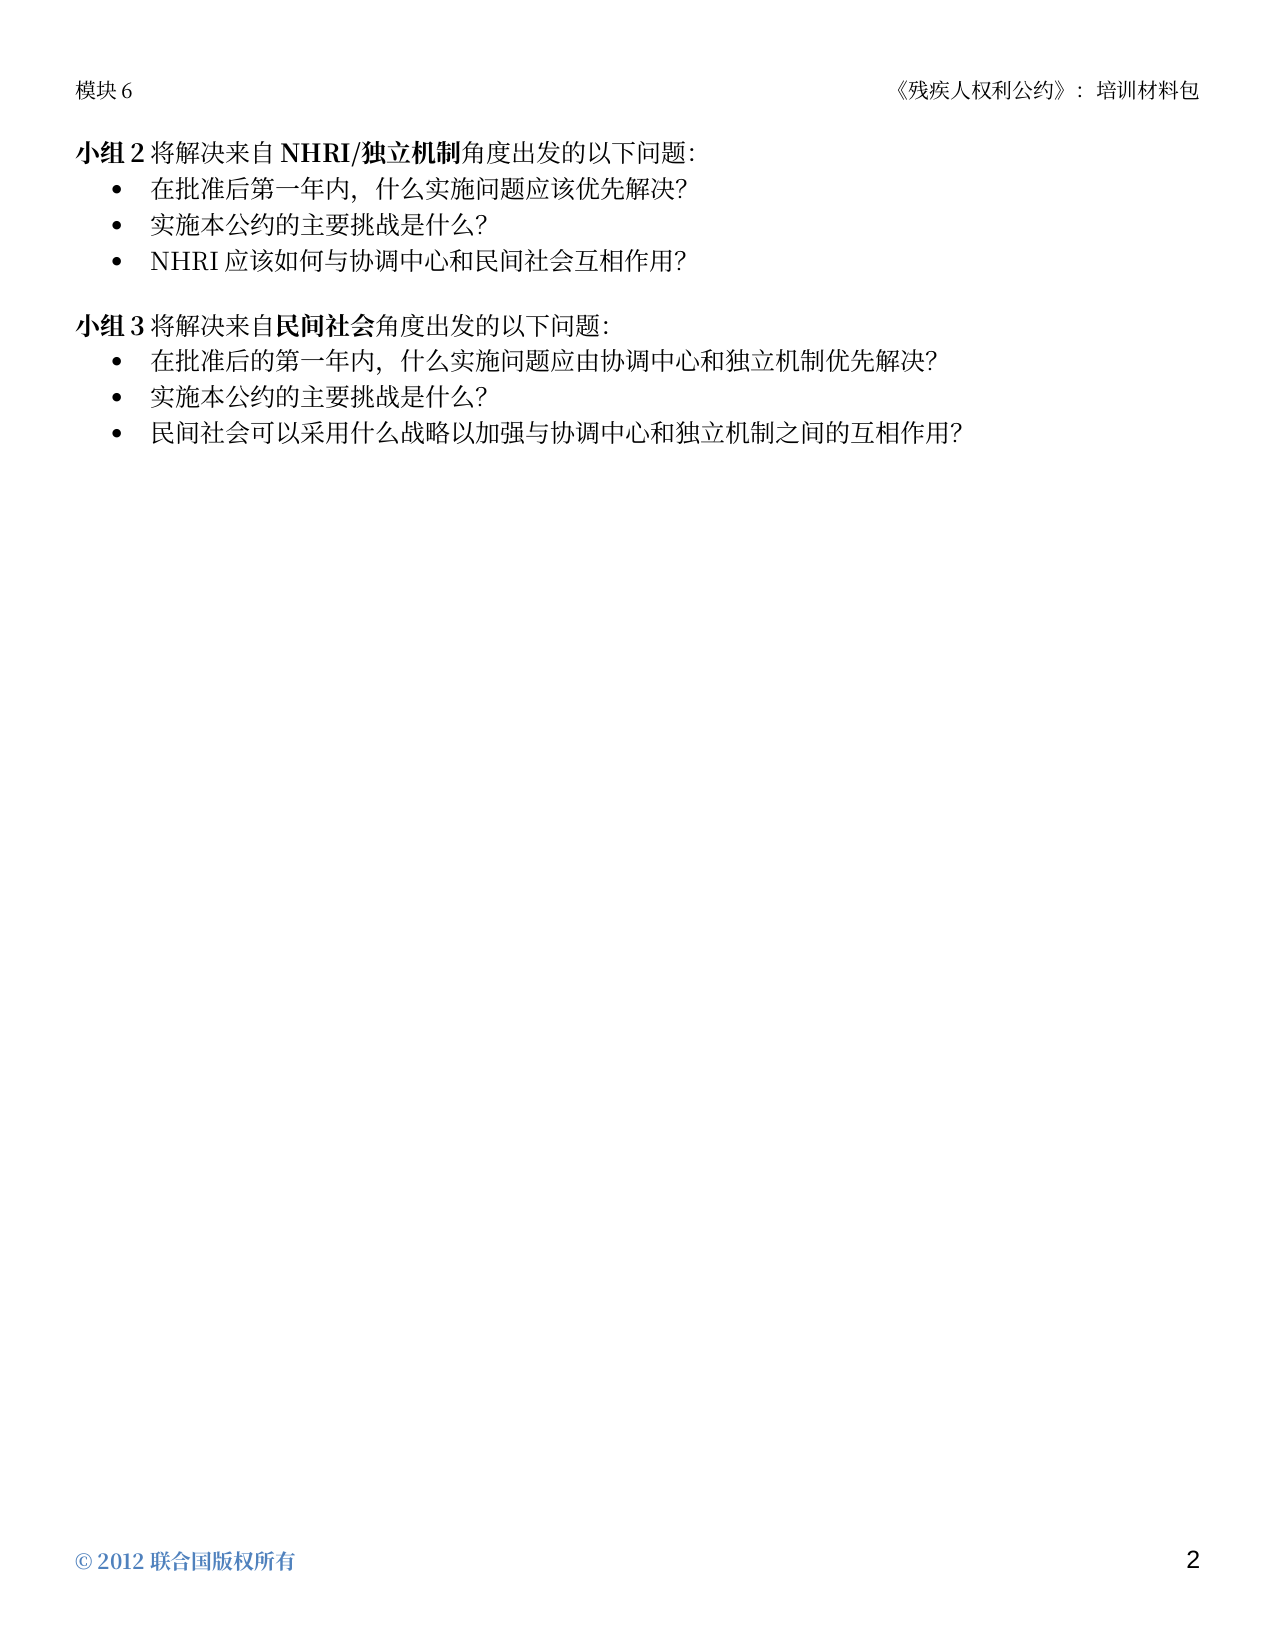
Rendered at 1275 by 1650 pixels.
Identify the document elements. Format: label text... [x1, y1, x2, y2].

list 实施本公约的主要挑战是什么？ [112, 378, 1200, 414]
text 小组3将解决来自民间社会角度出发的以下问题： [75, 306, 1200, 342]
list 民间社会可以采用什么战略以加强与协调中心和独立机制之间的互相作用？ [112, 414, 1200, 450]
list 实施本公约的主要挑战是什么？ [112, 206, 1200, 241]
text 小组2将解决来自NHRI/独立机制角度出发的以下问题： [75, 134, 1200, 169]
list 在批准后的第一年内，什么实施问题应由协调中心和独立机制优先解决？ [112, 342, 1200, 378]
list NHRI应该如何与协调中心和民间社会互相作用？ [112, 241, 1200, 277]
list 在批准后第一年内，什么实施问题应该优先解决？ [112, 169, 1200, 206]
